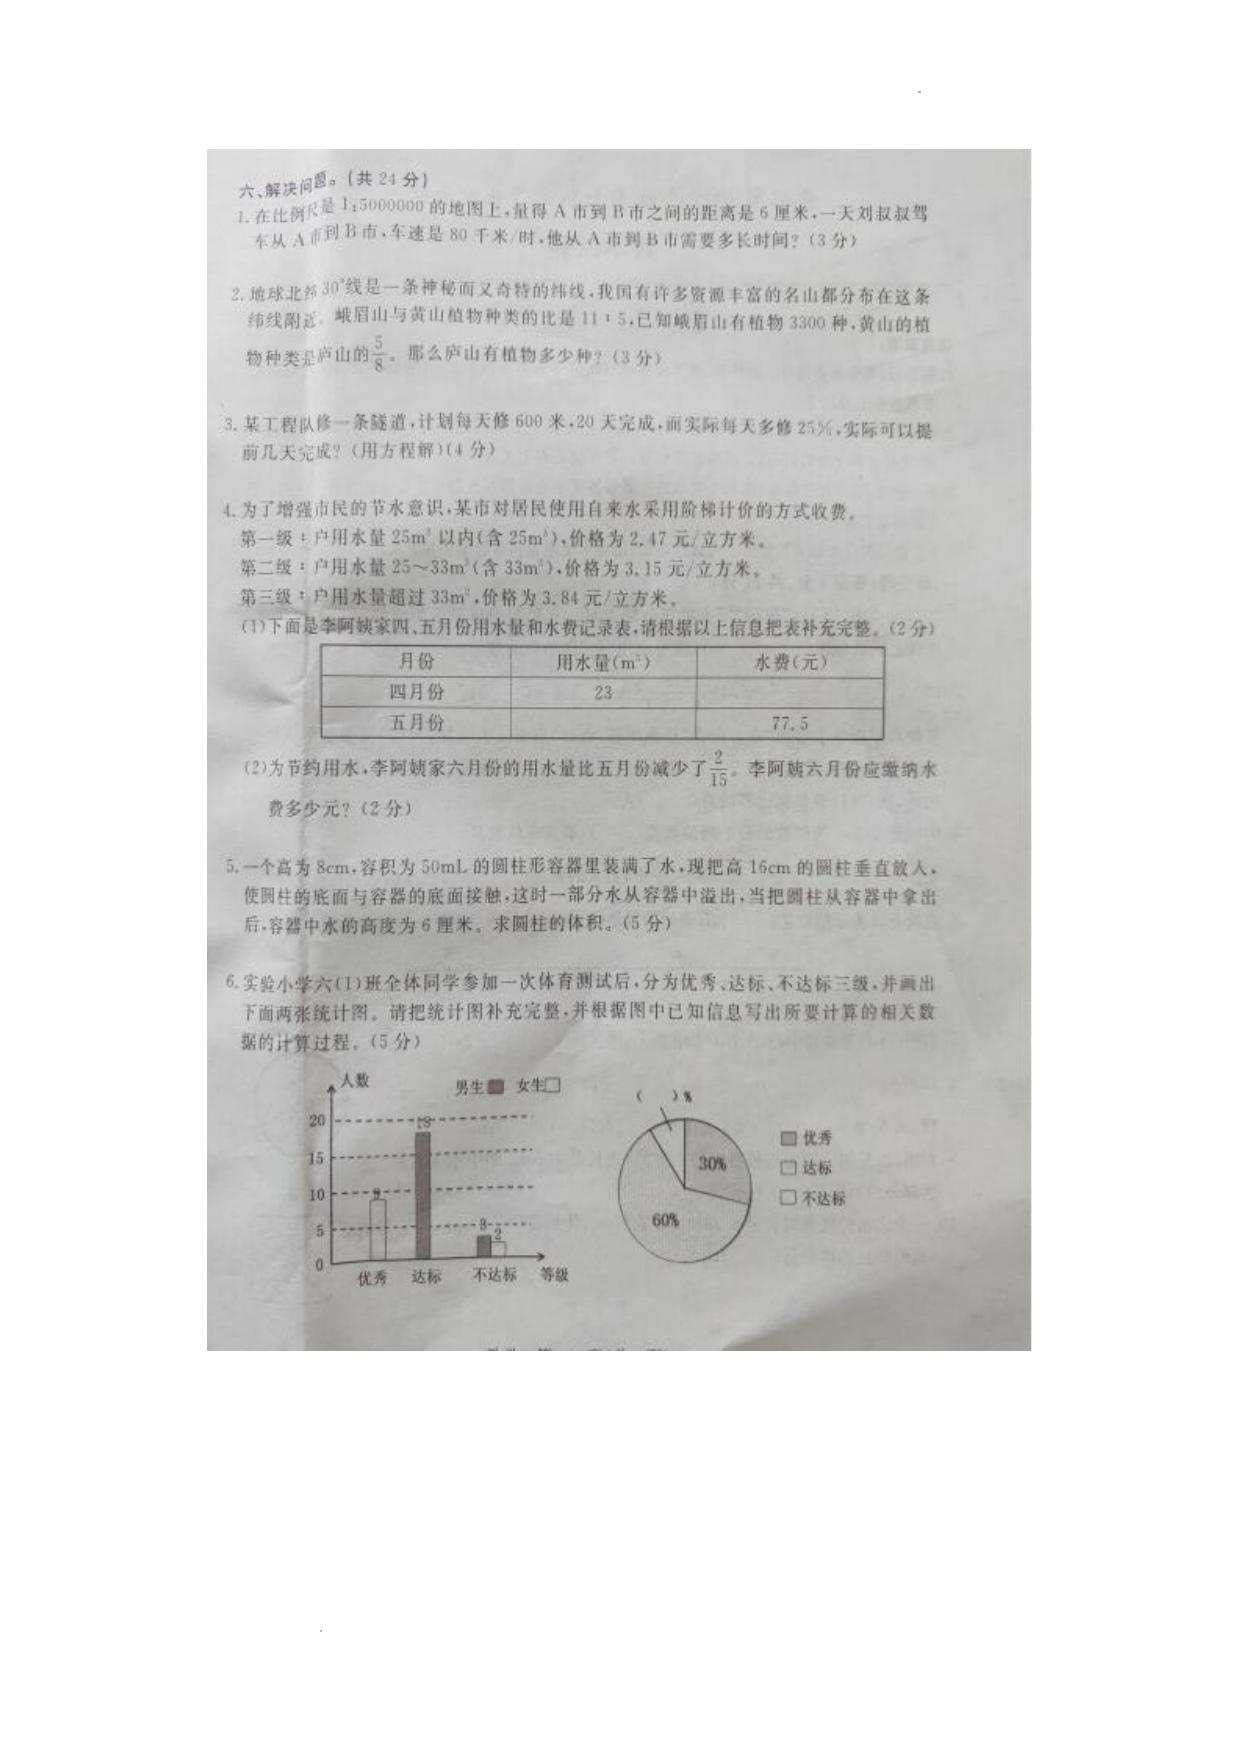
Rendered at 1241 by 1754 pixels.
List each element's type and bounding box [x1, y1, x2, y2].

picture [207, 149, 1033, 1351]
